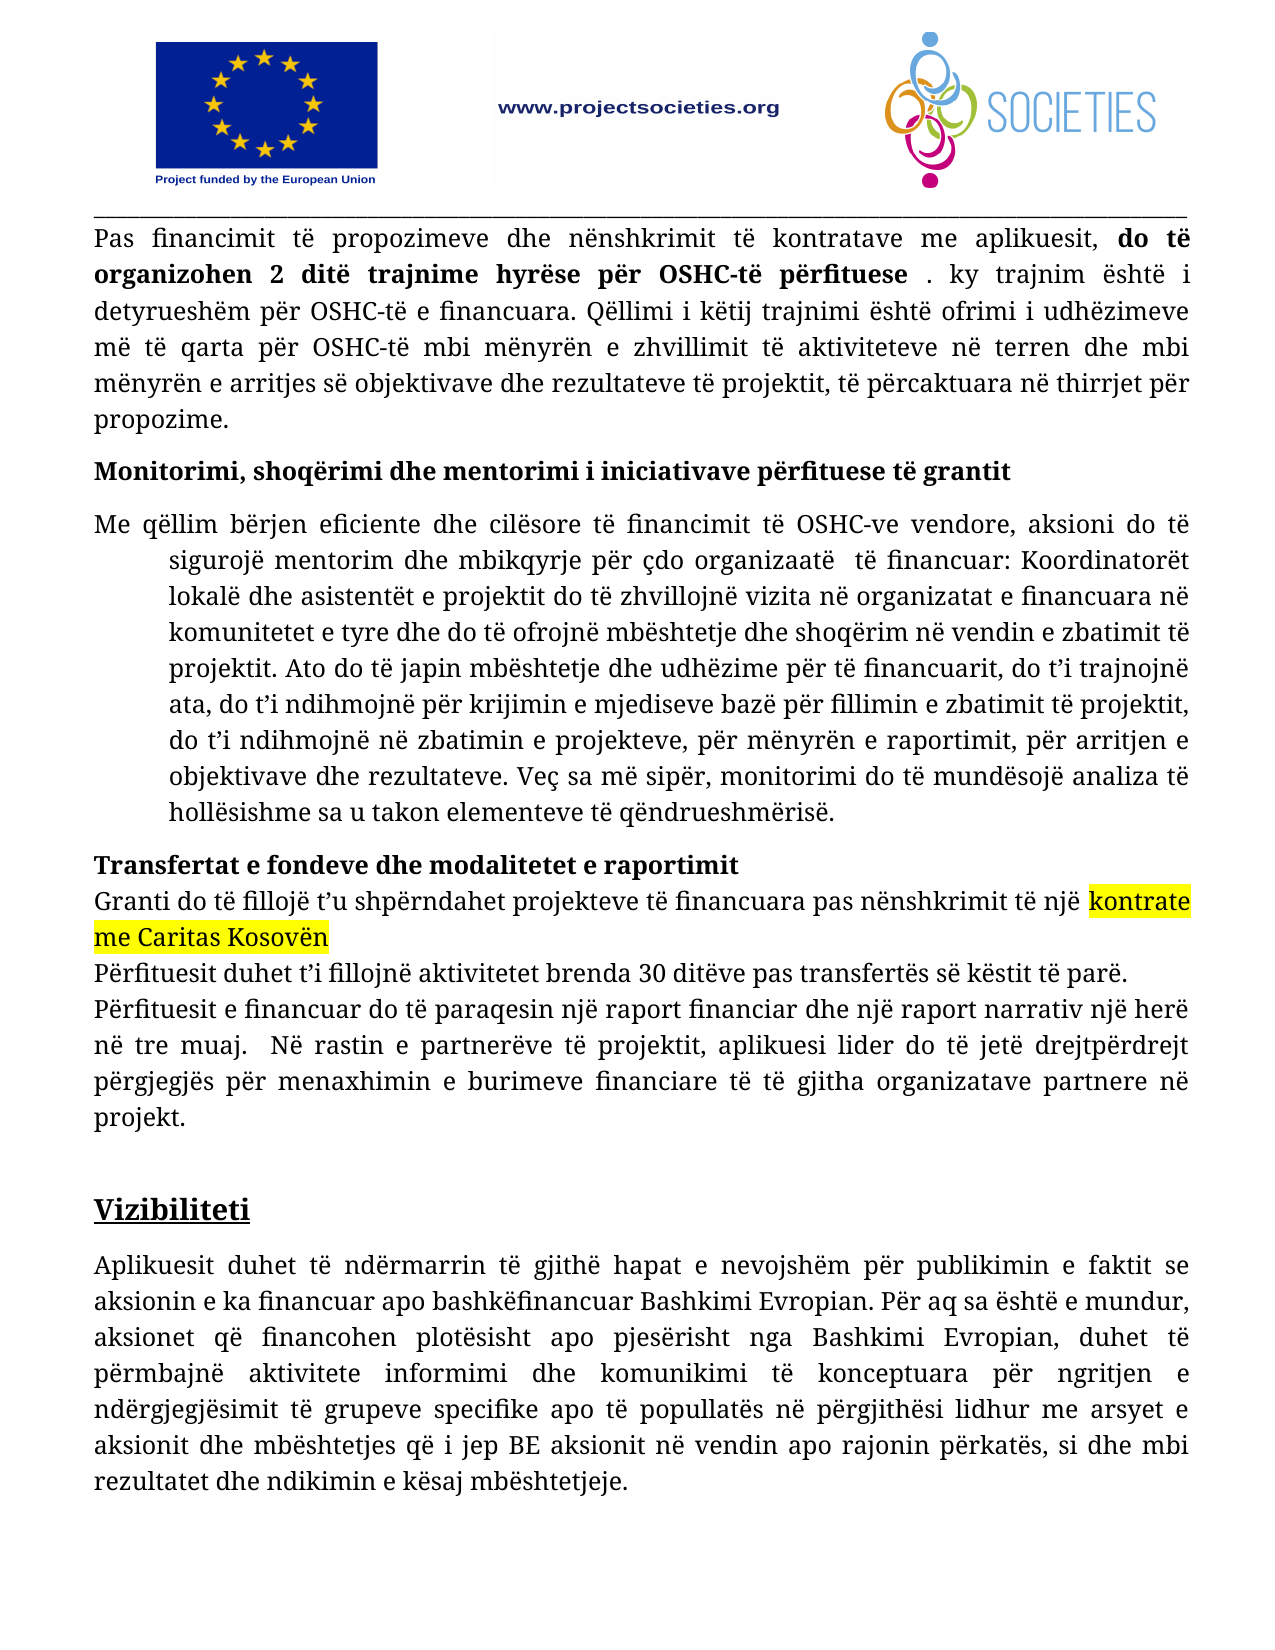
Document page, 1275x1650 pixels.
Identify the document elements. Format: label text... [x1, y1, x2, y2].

text Granti do të fillojë t’u shpërndahet projekteve të financuara pas nënshkrimit të një kontrate me Caritas Kosovën [94, 884, 1191, 954]
text Pas financimit të propozimeve dhe nënshkrimit të kontratave me aplikuesit, do të organizohen 2 ditë trajnime hyrëse për OSHC-të përfituese . ky trajnim është i detyrueshëm për OSHC-të e financuara. Qëllimi i këtij trajnimi është ofrimi i udhëzimeve më të qarta për OSHC-të mbi mënyrën e zhvillimit të aktiviteteve në terren dhe mbi mënyrën e arritjes së objektivave dhe rezultateve të projektit, të përcaktuara në thirrjet për propozime. [94, 221, 1191, 435]
picture [885, 32, 1182, 188]
text Përfituesit duhet t’i fillojnë aktivitetet brenda 30 ditëve pas transfertës së këstit të parë. [94, 956, 1191, 990]
text Transfertat e fondeve dhe modalitetet e raportimit [94, 848, 1191, 882]
picture [155, 42, 378, 188]
text Vizibiliteti [94, 1189, 1191, 1228]
text Përfituesit e financuar do të paraqesin një raport financiar dhe një raport narrativ një herë në tre muaj. Në rastin e partnerëve të projektit, aplikuesi lider do të jetë drejtpërdrejt përgjegjës për menaxhimin e burimeve financiare të të gjitha organizatave partnere në projekt. [94, 992, 1191, 1134]
text Me qëllim bërjen eficiente dhe cilësore të financimit të OSHC-ve vendore, aksioni do të sigurojë mentorim dhe mbikqyrje për çdo organizaatë të financuar: Koordinatorët lokalë dhe asistentët e projektit do të zhvillojnë vizita në organizatat e financuara në komunitetet e tyre dhe do të ofrojnë mbështetje dhe shoqërim në vendin e zbatimit të projektit. Ato do të japin mbështetje dhe udhëzime për të financuarit, do t’i trajnojnë ata, do t’i ndihmojnë për krijimin e mjediseve bazë për fillimin e zbatimit të projektit, do t’i ndihmojnë në zbatimin e projekteve, për mënyrën e raportimit, për arritjen e objektivave dhe rezultateve. Veç sa më sipër, monitorimi do të mundësojë analiza të hollësishme sa u takon elementeve të qëndrueshmërisë. [94, 507, 1191, 829]
text Monitorimi, shoqërimi dhe mentorimi i iniciativave përfituese të grantit [94, 454, 1191, 488]
text Aplikuesit duhet të ndërmarrin të gjithë hapat e nevojshëm për publikimin e faktit se aksionin e ka financuar apo bashkëfinancuar Bashkimi Evropian. Për aq sa është e mundur, aksionet që financohen plotësisht apo pjesërisht nga Bashkimi Evropian, duhet të përmbajnë aktivitete informimi dhe komunikimi të konceptuara për ngritjen e ndërgjegjësimit të grupeve specifike apo të popullatës në përgjithësi lidhur me arsyet e aksionit dhe mbështetjes që i jep BE aksionit në vendin apo rajonin përkatës, si dhe mbi rezultatet dhe ndikimin e kësaj mbështetjeje. [94, 1247, 1191, 1498]
picture [491, 28, 787, 188]
